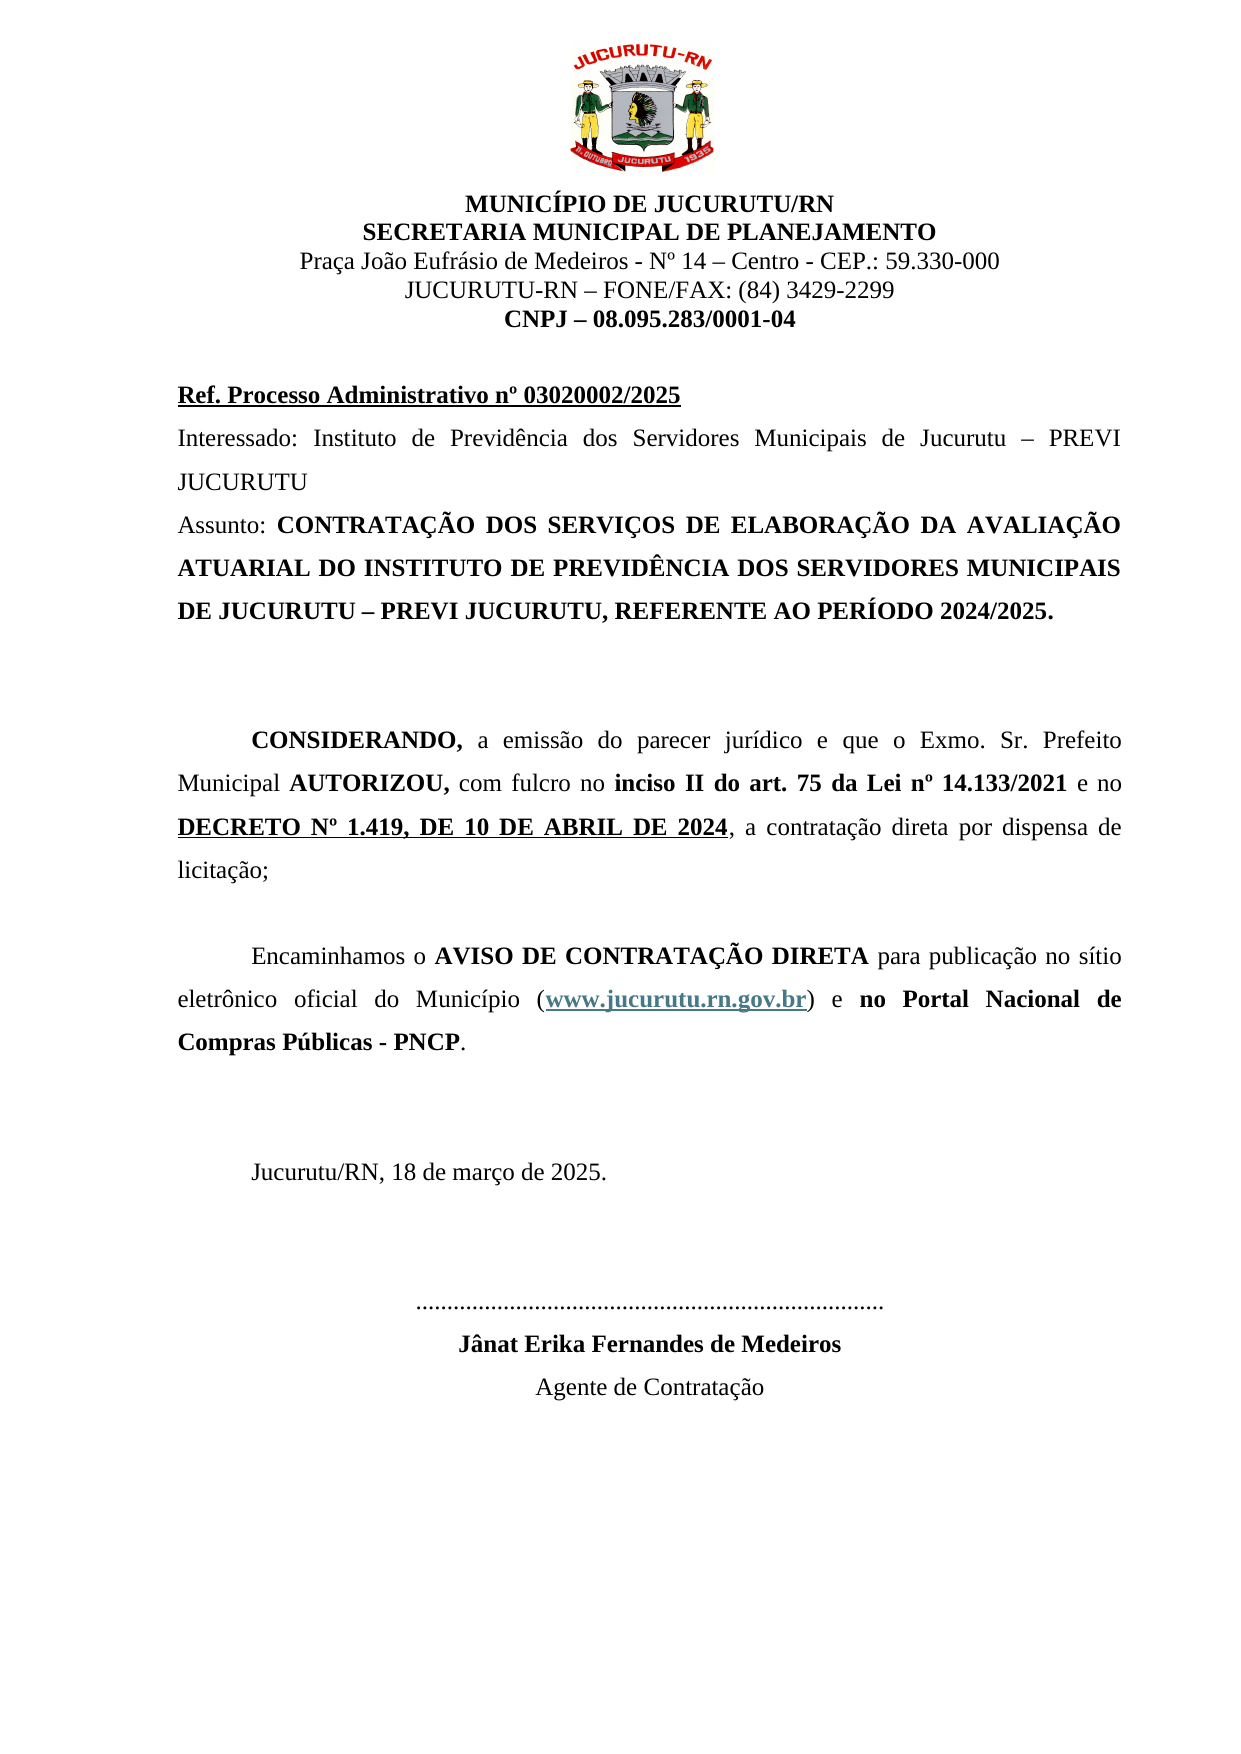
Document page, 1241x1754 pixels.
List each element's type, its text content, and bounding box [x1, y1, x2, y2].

text Assunto: CONTRATAÇÃO DOS SERVIÇOS DE ELABORAÇÃO DA AVALIAÇÃO ATUARIAL DO INSTITUTO DE PREVIDÊNCIA DOS SERVIDORES MUNICIPAIS DE JUCURUTU – PREVI JUCURUTU, REFERENTE AO PERÍODO 2024/2025. [177, 510, 1122, 625]
text Interessado: Instituto de Previdência dos Servidores Municipais de Jucurutu – PREVI JUCURUTU [177, 423, 1122, 495]
text Agente de Contratação [177, 1372, 1122, 1401]
text Jucurutu/RN, 18 de março de 2025. [177, 1157, 1122, 1185]
text CONSIDERANDO, a emissão do parecer jurídico e que o Exmo. Sr. Prefeito Municipal AUTORIZOU, com fulcro no inciso II do art. 75 da Lei nº 14.133/2021 e no DECRETO Nº 1.419, DE 10 DE ABRIL DE 2024, a contratação direta por dispensa de licitação; [177, 725, 1122, 883]
text Jânat Erika Fernandes de Medeiros [177, 1329, 1122, 1358]
text Ref. Processo Administrativo nº 03020002/2025 [177, 380, 1122, 409]
text ........................................................................... [177, 1286, 1122, 1315]
text Encaminhamos o Aviso de contratação direta para publicação no sítio eletrônico oficial do Município (www.jucurutu.rn.gov.br) e no Portal Nacional de Compras Públicas - PNCP. [177, 941, 1122, 1056]
